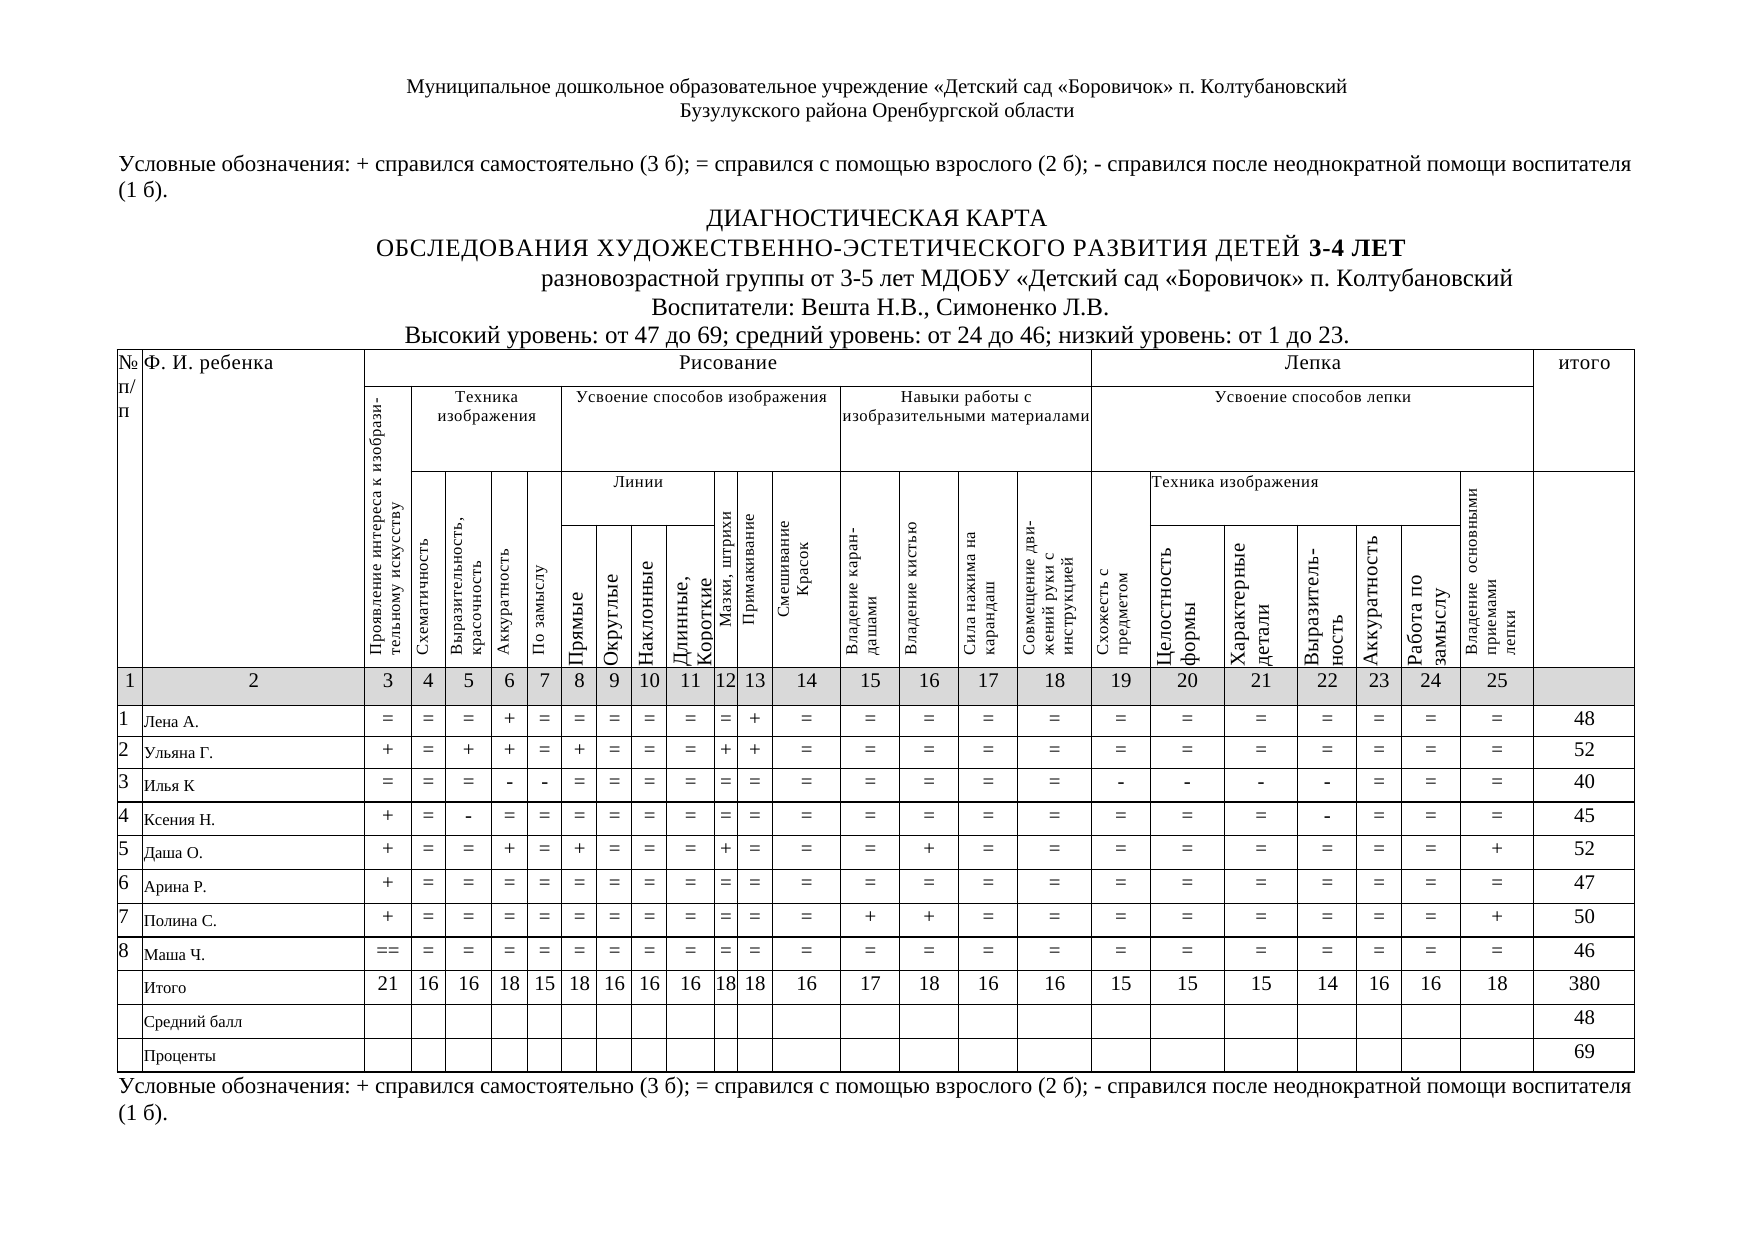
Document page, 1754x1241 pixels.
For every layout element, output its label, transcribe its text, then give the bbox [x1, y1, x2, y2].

table_cell [667, 1005, 714, 1038]
table_cell = [1151, 938, 1224, 970]
table_cell = [597, 836, 631, 869]
table_cell = [412, 737, 445, 768]
table_cell - [1298, 769, 1356, 801]
table_cell = [773, 769, 840, 801]
table_cell = [597, 870, 631, 903]
table_cell = [412, 938, 445, 970]
table_cell Работа по замыслу [1402, 526, 1460, 667]
table_cell Средний балл [143, 1005, 364, 1038]
table_cell = [1225, 706, 1297, 736]
text Условные обозначения: + справился самостоятельно (3 б); = справился с помощью взрослого (2 б); - справился после неоднократной помощи воспитателя (1 б). [118, 150, 1636, 203]
table_cell Сила нажима на карандаш [959, 472, 1017, 667]
table_cell Владение карандашами [841, 472, 899, 667]
table_cell = [900, 870, 958, 903]
table_cell = [1357, 769, 1401, 801]
table_cell = [841, 836, 899, 869]
table_cell 45 [1534, 803, 1634, 835]
table_cell [841, 1005, 899, 1038]
table_cell Характерные детали [1225, 526, 1297, 667]
table_cell Длинные, Короткие [667, 526, 714, 667]
table_cell [562, 1005, 596, 1038]
table_cell = [841, 870, 899, 903]
table_cell [1151, 1039, 1224, 1071]
table_cell = [446, 870, 491, 903]
table_cell [900, 1039, 958, 1071]
table_cell = [528, 938, 561, 970]
table_cell [632, 1039, 666, 1071]
table_cell 380 [1534, 971, 1634, 1004]
table_cell 18 [900, 971, 958, 1004]
table_cell = [900, 803, 958, 835]
table_cell - [1298, 803, 1356, 835]
table_cell = [446, 904, 491, 936]
table_cell - [1151, 769, 1224, 801]
table_cell = [738, 836, 772, 869]
table_cell [1151, 1005, 1224, 1038]
table_cell 15 [1225, 971, 1297, 1004]
table_cell = [738, 904, 772, 936]
table_cell [1461, 1039, 1533, 1071]
table_cell = [632, 836, 666, 869]
table_cell = [715, 706, 737, 736]
table_cell + [900, 836, 958, 869]
table_cell 21 [1225, 668, 1297, 705]
table_cell + [365, 836, 411, 869]
table_cell Проценты [143, 1039, 364, 1071]
table_cell Арина Р. [143, 870, 364, 903]
table_cell = [597, 706, 631, 736]
table_cell = [412, 870, 445, 903]
table_cell = [715, 870, 737, 903]
table_cell Выразительность [1298, 526, 1356, 667]
table_cell 52 [1534, 737, 1634, 768]
table_cell [492, 1039, 527, 1071]
table_cell = [715, 803, 737, 835]
table_cell [667, 1039, 714, 1071]
table_cell = [1461, 870, 1533, 903]
table_cell = [1018, 904, 1091, 936]
table_cell = [597, 938, 631, 970]
table_cell = [1018, 803, 1091, 835]
table_cell 2 [118, 737, 142, 768]
table_cell + [365, 870, 411, 903]
table_cell = [1151, 737, 1224, 768]
table_cell = [528, 904, 561, 936]
table_cell [1225, 1039, 1297, 1071]
table_cell 18 [738, 971, 772, 1004]
table_cell = [667, 870, 714, 903]
table_cell [715, 1005, 737, 1038]
text разновозрастной группы от 3-5 лет МДОБУ «Детский сад «Боровичок» п. Колтубановский [118, 263, 1636, 292]
table_cell 3 [365, 668, 411, 705]
table_cell + [1461, 904, 1533, 936]
table_cell = [597, 769, 631, 801]
table_cell = [1461, 737, 1533, 768]
table_cell [1225, 1005, 1297, 1038]
table_cell = [1018, 737, 1091, 768]
table_cell [562, 1039, 596, 1071]
table_cell [900, 1005, 958, 1038]
table_cell = [446, 938, 491, 970]
table_cell [492, 1005, 527, 1038]
table_header Лепка [1092, 350, 1533, 386]
table_cell = [1461, 706, 1533, 736]
table_cell = [365, 769, 411, 801]
table_cell 7 [528, 668, 561, 705]
table_cell = [1357, 803, 1401, 835]
table_cell [1018, 1039, 1091, 1071]
table_cell 16 [632, 971, 666, 1004]
table_cell = [738, 769, 772, 801]
table_cell = [562, 904, 596, 936]
table_cell = [528, 836, 561, 869]
table_cell = [773, 904, 840, 936]
table_cell 15 [1092, 971, 1150, 1004]
table_cell = [900, 737, 958, 768]
table_cell + [492, 836, 527, 869]
table_cell 17 [959, 668, 1017, 705]
table_cell 23 [1357, 668, 1401, 705]
table_cell = [667, 706, 714, 736]
table_cell = [1151, 870, 1224, 903]
table_cell 22 [1298, 668, 1356, 705]
table_cell 15 [841, 668, 899, 705]
table_cell 1 [118, 706, 142, 736]
table_cell [1298, 1039, 1356, 1071]
table_cell = [412, 803, 445, 835]
table_header Рисование [365, 350, 1091, 386]
table_cell + [1461, 836, 1533, 869]
table_cell [773, 1005, 840, 1038]
table_cell Линии [562, 472, 714, 524]
table_cell = [446, 836, 491, 869]
table_cell 18 [1018, 668, 1091, 705]
table_cell + [365, 904, 411, 936]
table_cell = [632, 870, 666, 903]
table_cell = [1461, 938, 1533, 970]
table_cell 4 [118, 803, 142, 835]
table_cell 2 [143, 668, 364, 705]
table_cell Полина С. [143, 904, 364, 936]
table_cell = [1298, 836, 1356, 869]
table_cell 50 [1534, 904, 1634, 936]
table_cell Владение кистью [900, 472, 958, 667]
table_cell Илья К [143, 769, 364, 801]
table_cell [118, 971, 142, 1004]
table_cell = [841, 938, 899, 970]
table_cell = [667, 769, 714, 801]
table_cell 24 [1402, 668, 1460, 705]
table_cell = [597, 737, 631, 768]
table_cell + [715, 836, 737, 869]
table_cell = [1402, 870, 1460, 903]
table_cell 46 [1534, 938, 1634, 970]
table_cell = [528, 737, 561, 768]
table_cell 5 [446, 668, 491, 705]
table_cell = [1092, 836, 1150, 869]
table_cell = [667, 803, 714, 835]
table_cell 3 [118, 769, 142, 801]
table_cell = [1298, 904, 1356, 936]
table_cell 48 [1534, 706, 1634, 736]
table_cell = [959, 803, 1017, 835]
table_cell = [412, 904, 445, 936]
table_cell [1534, 472, 1634, 524]
table_cell = [773, 836, 840, 869]
table_cell = [1357, 904, 1401, 936]
table_cell = [773, 737, 840, 768]
table_cell = [959, 870, 1017, 903]
table_cell = [841, 769, 899, 801]
table_cell 16 [446, 971, 491, 1004]
table_cell 5 [118, 836, 142, 869]
table_cell = [773, 938, 840, 970]
table_cell = [738, 803, 772, 835]
table_cell [959, 1039, 1017, 1071]
table_cell 16 [900, 668, 958, 705]
table_cell + [715, 737, 737, 768]
table_cell 48 [1534, 1005, 1634, 1038]
table_cell = [1357, 938, 1401, 970]
table_cell = [1151, 904, 1224, 936]
table_cell = [667, 737, 714, 768]
table_cell Усвоение способов лепки [1092, 387, 1533, 471]
text Условные обозначения: + справился самостоятельно (3 б); = справился с помощью взрослого (2 б); - справился после неоднократной помощи воспитателя (1 б). [118, 1072, 1636, 1125]
table_cell = [632, 803, 666, 835]
table_cell = [841, 737, 899, 768]
table_cell [412, 1039, 445, 1071]
table_cell = [715, 904, 737, 936]
table_cell 17 [841, 971, 899, 1004]
table_cell = [1298, 870, 1356, 903]
table_cell 14 [1298, 971, 1356, 1004]
table_cell = [1461, 803, 1533, 835]
table_cell [773, 1039, 840, 1071]
table_cell Техника изображения [1151, 472, 1460, 524]
table_cell = [562, 769, 596, 801]
table_cell Выразительность, красочность [446, 472, 491, 667]
table_cell Схожесть с предметом [1092, 472, 1150, 667]
table_cell = [1298, 737, 1356, 768]
table_cell - [1092, 769, 1150, 801]
table_cell [632, 1005, 666, 1038]
table_cell - [1225, 769, 1297, 801]
table_cell = [1092, 803, 1150, 835]
table_cell 6 [492, 668, 527, 705]
table_header итого [1534, 350, 1634, 471]
table_cell = [773, 870, 840, 903]
table_cell [118, 1005, 142, 1038]
table_cell = [959, 706, 1017, 736]
table_cell [1402, 1039, 1460, 1071]
table_cell Смешивание Красок [773, 472, 840, 667]
table_cell Аккуратность [492, 472, 527, 667]
table_cell + [738, 706, 772, 736]
text ДИАГНОСТИЧЕСКАЯ КАРТА [118, 203, 1636, 231]
table_cell = [1018, 706, 1091, 736]
table_cell [1357, 1005, 1401, 1038]
table_cell 1 [118, 668, 142, 705]
table_cell [528, 1005, 561, 1038]
table_cell == [365, 938, 411, 970]
table_cell - [492, 769, 527, 801]
table_cell 15 [1151, 971, 1224, 1004]
table_cell Целостность формы [1151, 526, 1224, 667]
table_cell 8 [118, 938, 142, 970]
table_cell 69 [1534, 1039, 1634, 1071]
table_cell [1357, 1039, 1401, 1071]
table_cell = [1151, 706, 1224, 736]
table_cell 16 [597, 971, 631, 1004]
table_cell Проявление интереса к изобразительному искусству [365, 387, 411, 667]
table_cell [1298, 1005, 1356, 1038]
table_cell 47 [1534, 870, 1634, 903]
table_cell [715, 1039, 737, 1071]
table_cell + [562, 836, 596, 869]
table_cell Наклонные [632, 526, 666, 667]
table_cell = [1092, 737, 1150, 768]
table_cell = [738, 870, 772, 903]
table_cell = [667, 836, 714, 869]
table_cell Примакивание [738, 472, 772, 667]
table_cell = [412, 769, 445, 801]
table_cell = [1461, 769, 1533, 801]
table_cell = [1357, 836, 1401, 869]
table_cell = [1402, 706, 1460, 736]
table_cell + [492, 706, 527, 736]
table_cell = [667, 904, 714, 936]
table_cell = [959, 737, 1017, 768]
table_cell = [841, 803, 899, 835]
table_cell [446, 1005, 491, 1038]
table_cell [841, 1039, 899, 1071]
table_cell 18 [715, 971, 737, 1004]
table_cell = [1298, 706, 1356, 736]
table_cell 25 [1461, 668, 1533, 705]
table_cell 16 [959, 971, 1017, 1004]
table_cell = [1357, 870, 1401, 903]
table_cell = [1018, 938, 1091, 970]
table_cell [1534, 525, 1634, 667]
table_cell = [959, 904, 1017, 936]
table_cell = [412, 836, 445, 869]
table_cell = [597, 904, 631, 936]
table_cell 52 [1534, 836, 1634, 869]
table_cell [738, 1039, 772, 1071]
table_cell 16 [773, 971, 840, 1004]
table_cell = [632, 706, 666, 736]
table_cell [118, 1039, 142, 1071]
table_cell = [1151, 836, 1224, 869]
table_cell = [632, 904, 666, 936]
table_cell 16 [1018, 971, 1091, 1004]
table_cell 19 [1092, 668, 1150, 705]
table_cell = [562, 803, 596, 835]
text Воспитатели: Вешта Н.В., Симоненко Л.В. [118, 292, 1636, 320]
table_cell = [632, 938, 666, 970]
table_cell = [492, 904, 527, 936]
table_cell [738, 1005, 772, 1038]
table_cell = [1225, 870, 1297, 903]
table_cell Техника изображения [412, 387, 561, 471]
table_cell = [528, 803, 561, 835]
table_cell = [562, 706, 596, 736]
table_cell = [959, 938, 1017, 970]
table_cell [528, 1039, 561, 1071]
table_cell Схематичность [412, 472, 445, 667]
table_cell = [446, 769, 491, 801]
table_cell = [1402, 737, 1460, 768]
table_header Ф. И. ребенка [143, 350, 364, 667]
table_cell = [492, 803, 527, 835]
table_cell Прямые [562, 526, 596, 667]
text ОБСЛЕДОВАНИЯ ХУДОЖЕСТВЕННО-ЭСТЕТИЧЕСКОГО РАЗВИТИЯ ДЕТЕЙ 3-4 ЛЕТ [145, 231, 1636, 263]
table_cell = [1402, 769, 1460, 801]
table_cell + [900, 904, 958, 936]
table_cell = [1225, 938, 1297, 970]
table_cell - [528, 769, 561, 801]
table_cell 4 [412, 668, 445, 705]
table_cell Ульяна Г. [143, 737, 364, 768]
table_cell = [492, 938, 527, 970]
table_cell = [841, 706, 899, 736]
table_cell [412, 1005, 445, 1038]
table_cell 13 [738, 668, 772, 705]
table_cell [365, 1039, 411, 1071]
table_cell = [959, 769, 1017, 801]
table_cell 8 [562, 668, 596, 705]
text Высокий уровень: от 47 до 69; средний уровень: от 24 до 46; низкий уровень: от 1 до 23. [118, 320, 1636, 349]
table_cell - [446, 803, 491, 835]
table_cell Усвоение способов изображения [562, 387, 840, 471]
table_cell = [412, 706, 445, 736]
table_cell = [1402, 938, 1460, 970]
table_cell = [1225, 836, 1297, 869]
table_cell Ксения Н. [143, 803, 364, 835]
table_cell + [492, 737, 527, 768]
table_cell 6 [118, 870, 142, 903]
table_cell Владение основными приемами лепки [1461, 472, 1533, 667]
table_cell 40 [1534, 769, 1634, 801]
table_cell 7 [118, 904, 142, 936]
table_cell [597, 1005, 631, 1038]
table_cell = [562, 938, 596, 970]
table_cell = [1402, 836, 1460, 869]
table_cell = [1092, 904, 1150, 936]
table_cell = [1092, 706, 1150, 736]
table_cell 10 [632, 668, 666, 705]
table_cell = [1357, 706, 1401, 736]
table_cell 18 [562, 971, 596, 1004]
table_cell [959, 1005, 1017, 1038]
table_cell = [1151, 803, 1224, 835]
table_cell 16 [1357, 971, 1401, 1004]
table_header № п/п [118, 350, 142, 667]
table_cell [1534, 668, 1634, 705]
table_cell [365, 1005, 411, 1038]
table_cell + [446, 737, 491, 768]
table_cell Маша Ч. [143, 938, 364, 970]
table_cell = [1225, 803, 1297, 835]
table_cell = [1018, 836, 1091, 869]
table_cell = [1225, 904, 1297, 936]
table_cell 14 [773, 668, 840, 705]
table_cell = [773, 803, 840, 835]
table_cell = [715, 769, 737, 801]
table_cell Даша О. [143, 836, 364, 869]
table_cell = [1092, 870, 1150, 903]
table_cell = [492, 870, 527, 903]
table_cell [1092, 1005, 1150, 1038]
table_cell = [1018, 769, 1091, 801]
table_cell = [632, 737, 666, 768]
table_cell 20 [1151, 668, 1224, 705]
table_cell + [562, 737, 596, 768]
table_cell = [1298, 938, 1356, 970]
table_cell 21 [365, 971, 411, 1004]
table_cell = [365, 706, 411, 736]
table_cell = [1225, 737, 1297, 768]
table_cell = [900, 769, 958, 801]
table_cell Совмещение движений руки с инструкцией [1018, 472, 1091, 667]
table_cell [1402, 1005, 1460, 1038]
table_cell = [1092, 938, 1150, 970]
table_cell = [597, 803, 631, 835]
table_cell = [632, 769, 666, 801]
table_cell 18 [492, 971, 527, 1004]
table_cell 9 [597, 668, 631, 705]
table_cell 16 [1402, 971, 1460, 1004]
table_cell Лена А. [143, 706, 364, 736]
table_cell + [841, 904, 899, 936]
table_cell Навыки работы с изобразительными материалами [841, 387, 1091, 471]
table_cell + [365, 737, 411, 768]
table_cell [1461, 1005, 1533, 1038]
table_cell [1092, 1039, 1150, 1071]
table_cell = [959, 836, 1017, 869]
table_cell Аккуратность [1357, 526, 1401, 667]
table_cell [597, 1039, 631, 1071]
table_cell = [900, 938, 958, 970]
table_cell = [773, 706, 840, 736]
table_cell [1018, 1005, 1091, 1038]
table_cell + [365, 803, 411, 835]
table_cell = [528, 870, 561, 903]
table_cell = [667, 938, 714, 970]
table_cell = [562, 870, 596, 903]
table_cell 15 [528, 971, 561, 1004]
table_cell 18 [1461, 971, 1533, 1004]
table_cell Округлые [597, 526, 631, 667]
table_cell 16 [412, 971, 445, 1004]
table_cell 16 [667, 971, 714, 1004]
table_cell По замыслу [528, 472, 561, 667]
table_cell = [528, 706, 561, 736]
table_cell Итого [143, 971, 364, 1004]
table_cell = [446, 706, 491, 736]
table_cell [446, 1039, 491, 1071]
table_cell = [900, 706, 958, 736]
table_cell = [1402, 904, 1460, 936]
table_cell = [738, 938, 772, 970]
table_cell = [1402, 803, 1460, 835]
table_cell = [715, 938, 737, 970]
table_cell = [1357, 737, 1401, 768]
table_cell 11 [667, 668, 714, 705]
table_cell 12 [715, 668, 737, 705]
table_cell = [1018, 870, 1091, 903]
table_cell + [738, 737, 772, 768]
table_cell Мазки, штрихи [715, 472, 737, 667]
